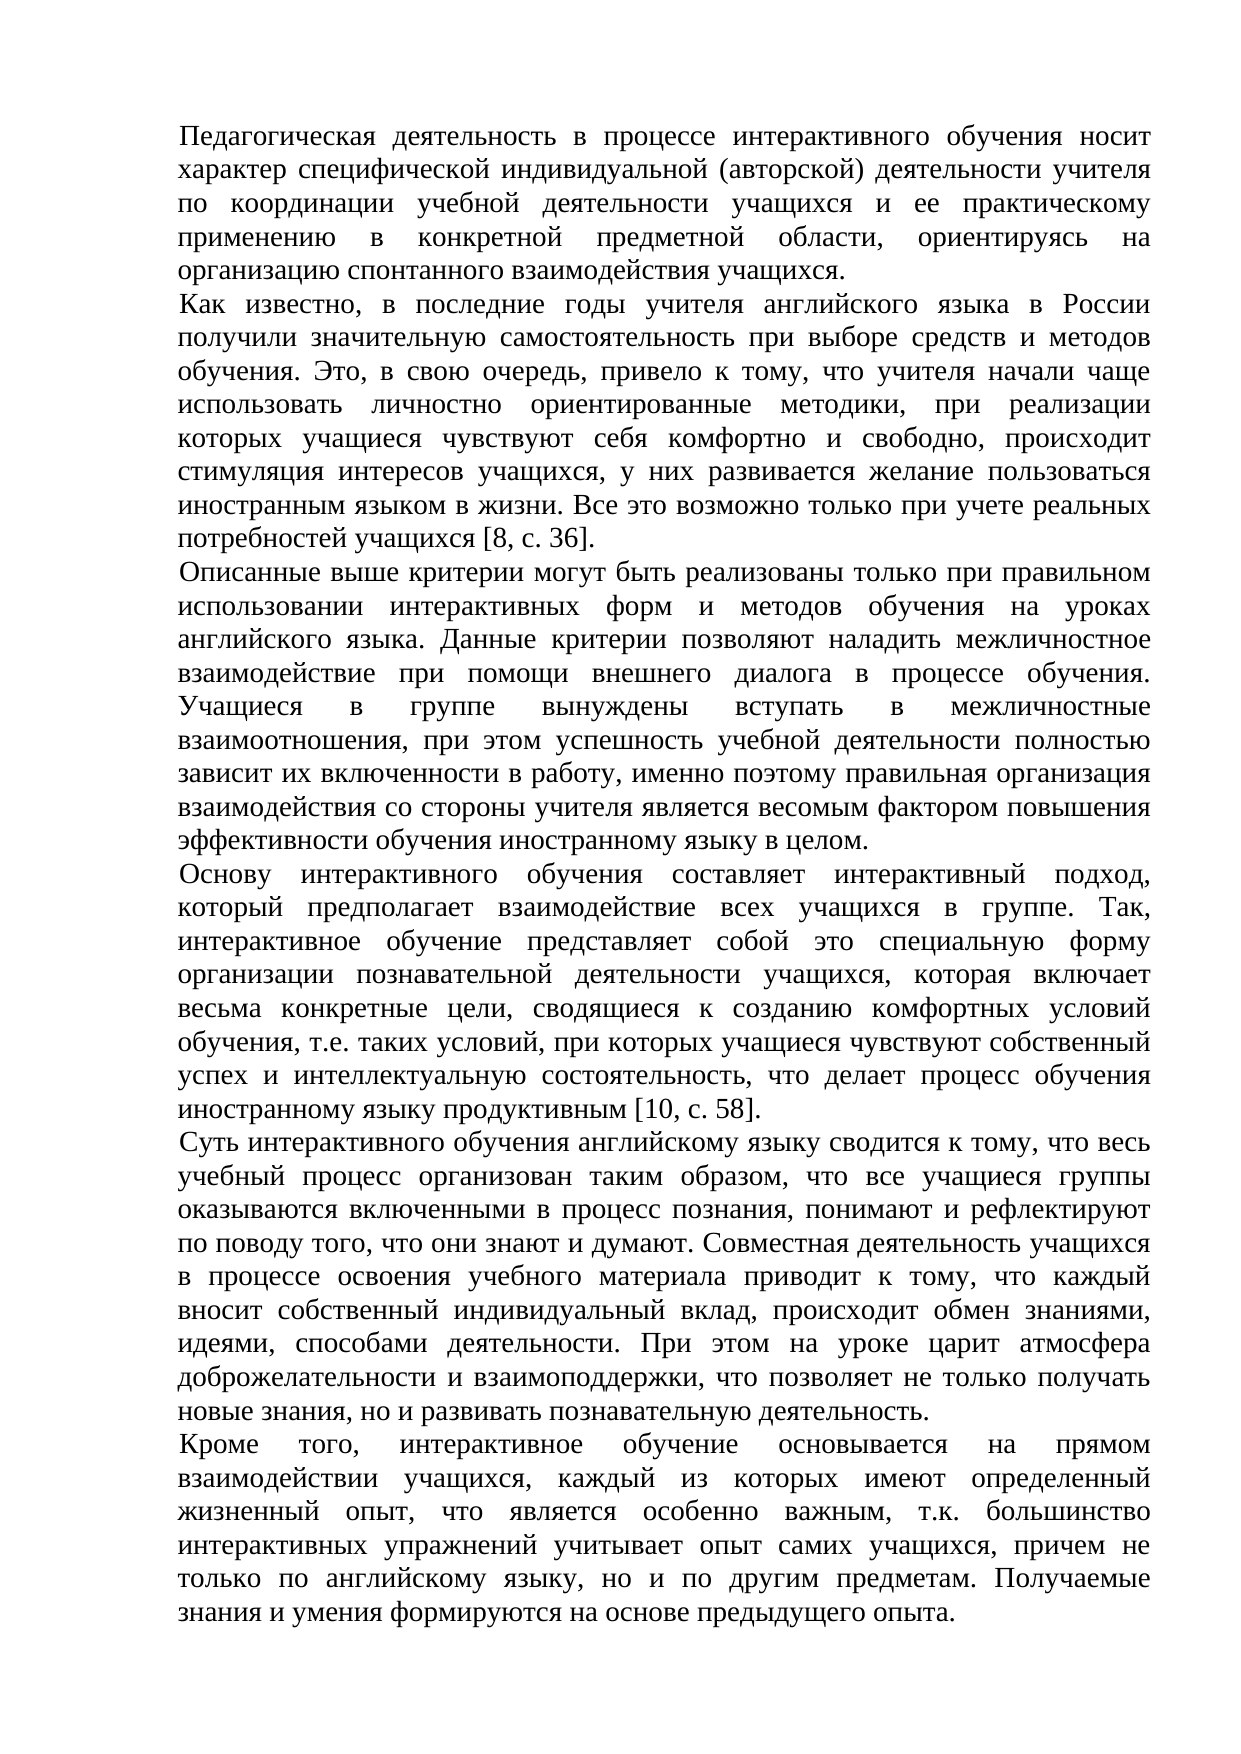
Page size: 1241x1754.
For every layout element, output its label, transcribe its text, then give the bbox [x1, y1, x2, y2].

text Основу интерактивного обучения составляет интерактивный подход, который предполагает взаимодействие всех учащихся в группе. Так, интерактивное обучение представляет собой это специальную форму организации познавательной деятельности учащихся, которая включает весьма конкретные цели, сводящиеся к созданию комфортных условий обучения, т.е. таких условий, при которых учащиеся чувствуют собственный успех и интеллектуальную состоятельность, что делает процесс обучения иностранному языку продуктивным [10, с. 58]. [177, 856, 1152, 1124]
text Кроме того, интерактивное обучение основывается на прямом взаимодействии учащихся, каждый из которых имеют определенный жизненный опыт, что является особенно важным, т.к. большинство интерактивных упражнений учитывает опыт самих учащихся, причем не только по английскому языку, но и по другим предметам. Получаемые знания и умения формируются на основе предыдущего опыта. [177, 1426, 1152, 1627]
text Суть интерактивного обучения английскому языку сводится к тому, что весь учебный процесс организован таким образом, что все учащиеся группы оказываются включенными в процесс познания, понимают и рефлектируют по поводу того, что они знают и думают. Совместная деятельность учащихся в процессе освоения учебного материала приводит к тому, что каждый вносит собственный индивидуальный вклад, происходит обмен знаниями, идеями, способами деятельности. При этом на уроке царит атмосфера доброжелательности и взаимоподдержки, что позволяет не только получать новые знания, но и развивать познавательную деятельность. [177, 1124, 1152, 1426]
text Педагогическая деятельность в процессе интерактивного обучения носит характер специфической индивидуальной (авторской) деятельности учителя по координации учебной деятельности учащихся и ее практическому применению в конкретной предметной области, ориентируясь на организацию спонтанного взаимодействия учащихся. [177, 118, 1152, 286]
text Как известно, в последние годы учителя английского языка в России получили значительную самостоятельность при выборе средств и методов обучения. Это, в свою очередь, привело к тому, что учителя начали чаще использовать личностно ориентированные методики, при реализации которых учащиеся чувствуют себя комфортно и свободно, происходит стимуляция интересов учащихся, у них развивается желание пользоваться иностранным языком в жизни. Все это возможно только при учете реальных потребностей учащихся [8, с. 36]. [177, 286, 1152, 554]
text Описанные выше критерии могут быть реализованы только при правильном использовании интерактивных форм и методов обучения на уроках английского языка. Данные критерии позволяют наладить межличностное взаимодействие при помощи внешнего диалога в процессе обучения. Учащиеся в группе вынуждены вступать в межличностные взаимоотношения, при этом успешность учебной деятельности полностью зависит их включенности в работу, именно поэтому правильная организация взаимодействия со стороны учителя является весомым фактором повышения эффективности обучения иностранному языку в целом. [177, 554, 1152, 856]
